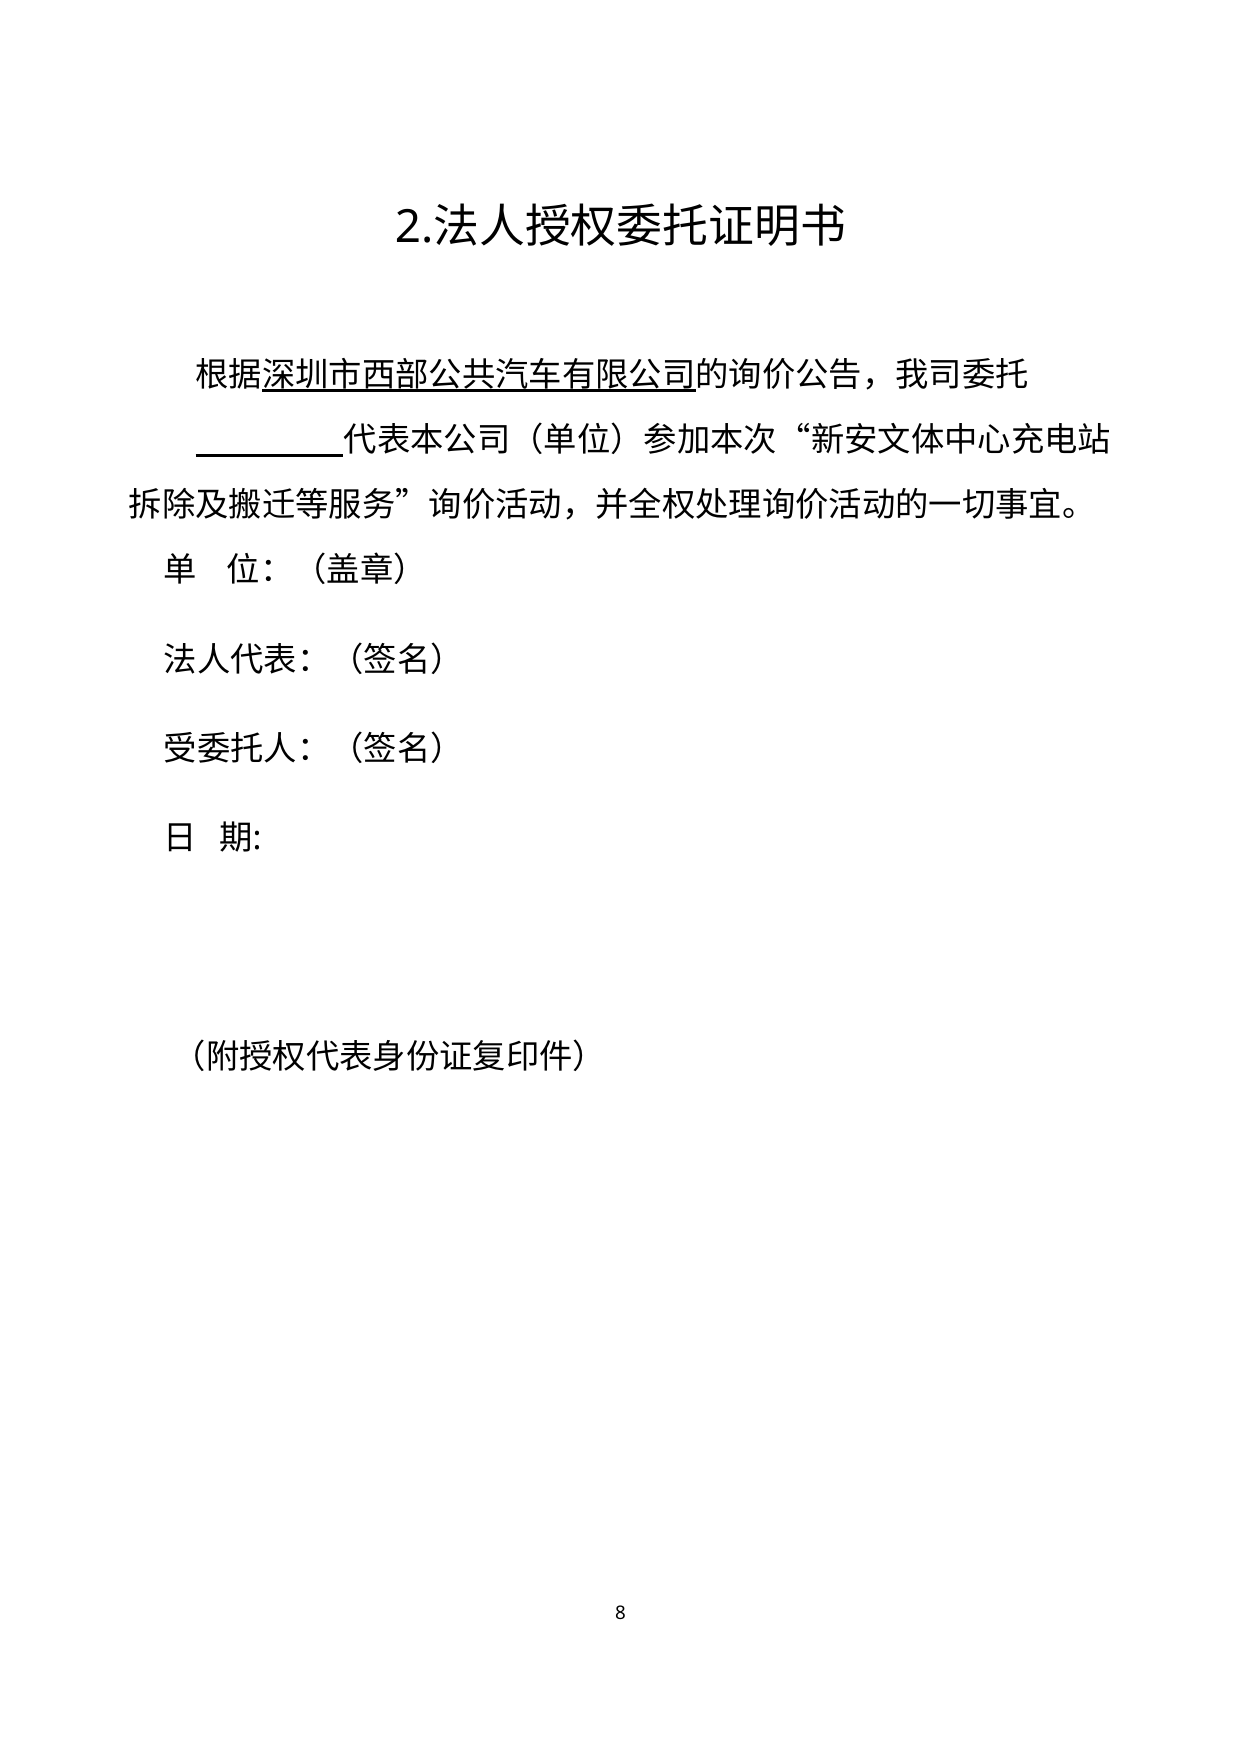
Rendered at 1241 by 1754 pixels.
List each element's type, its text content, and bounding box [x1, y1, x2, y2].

text 代表本公司（单位）参加本次“新安文体中心充电站拆除及搬迁等服务”询价活动，并全权处理询价活动的一切事宜。 [129, 405, 1111, 535]
text 日 期: [129, 802, 1111, 867]
text 单 位：（盖章） [129, 535, 1111, 600]
text （附授权代表身份证复印件） [129, 1022, 1111, 1087]
text 法人代表：（签名） [129, 624, 1111, 689]
text 2.法人授权委托证明书 [129, 189, 1111, 256]
text 受委托人：（签名） [129, 713, 1111, 778]
text 根据深圳市西部公共汽车有限公司的询价公告，我司委托 [129, 340, 1111, 405]
